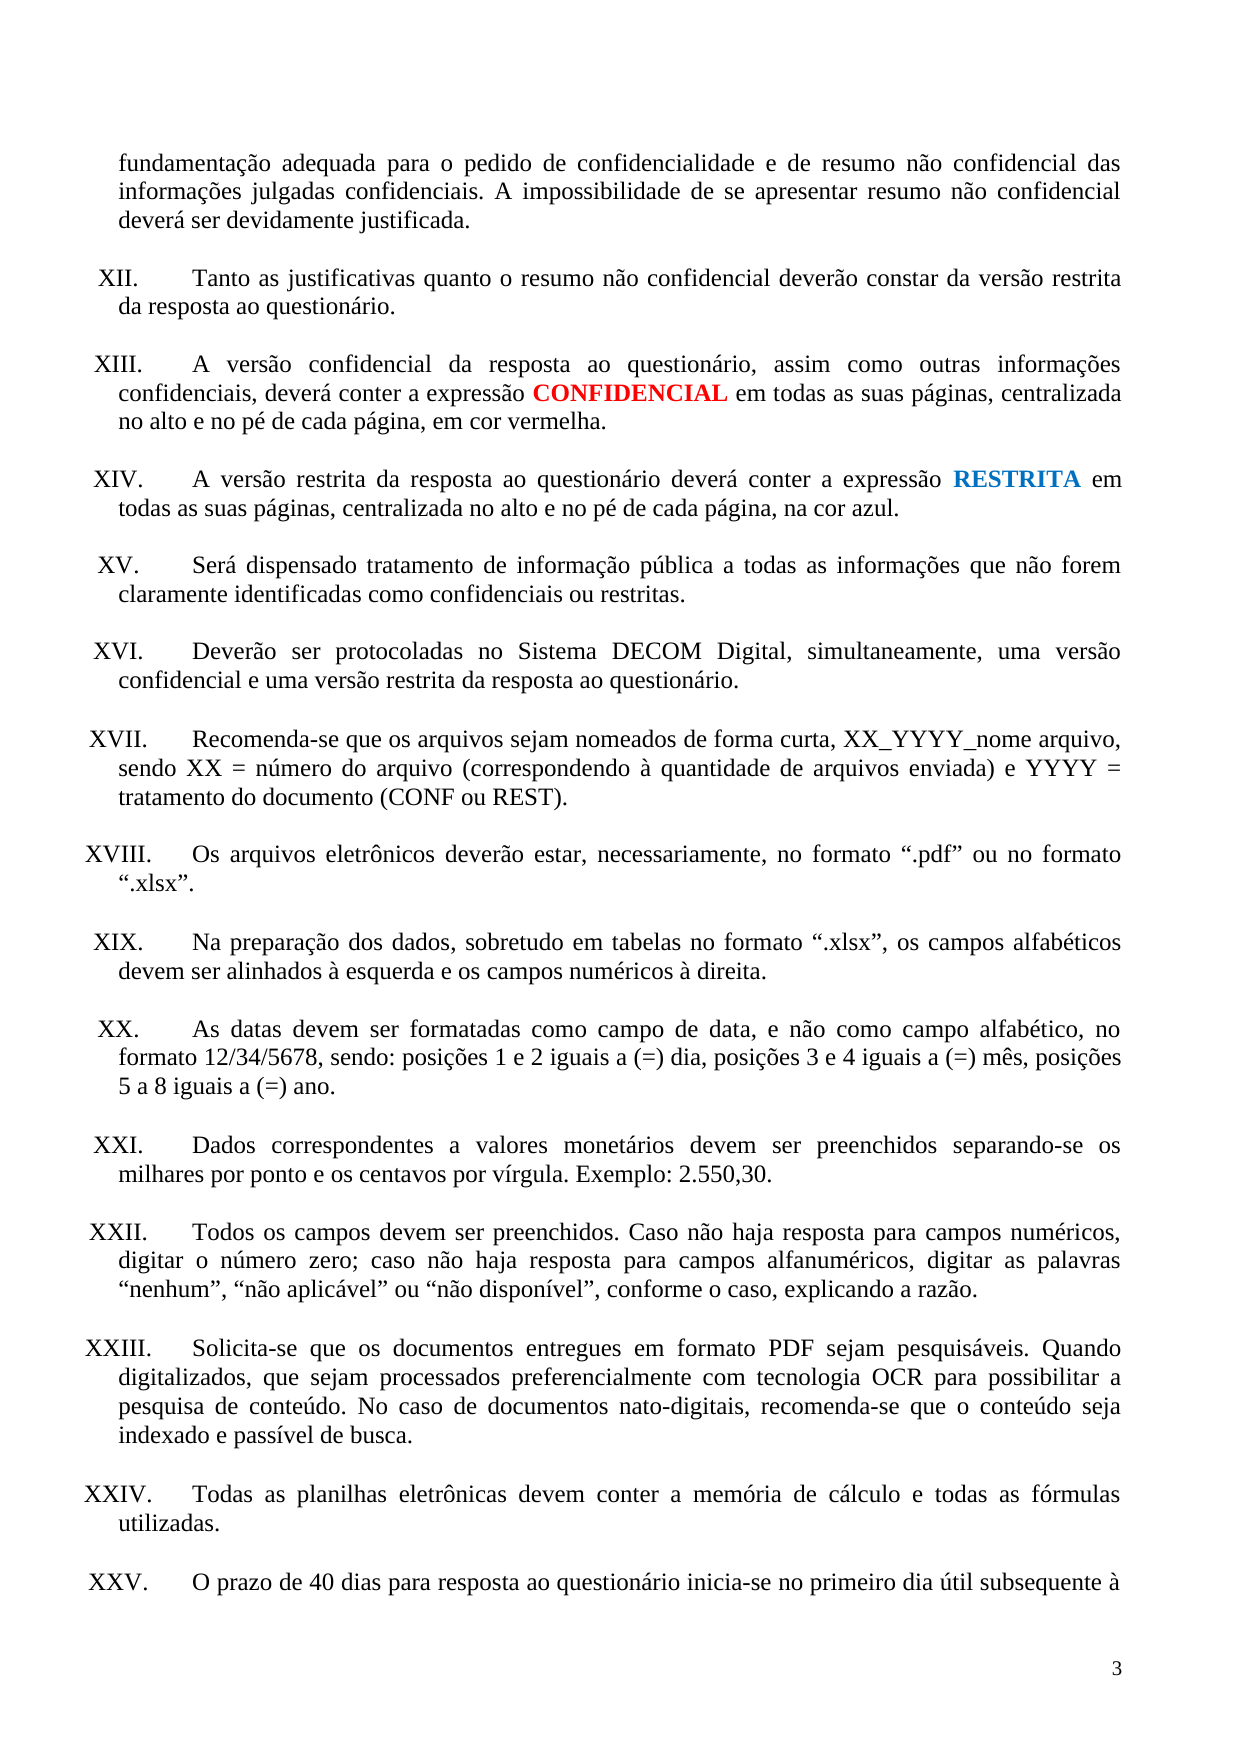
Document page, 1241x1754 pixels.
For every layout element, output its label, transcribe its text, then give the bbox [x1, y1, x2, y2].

list Na preparação dos dados, sobretudo em tabelas no formato “.xlsx”, os campos alfabéticos devem ser alinhados à esquerda e os campos numéricos à direita. [118, 927, 1122, 985]
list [118, 1567, 1122, 1596]
list Todos os campos devem ser preenchidos. Caso não haja resposta para campos numéricos, digitar o número zero; caso não haja resposta para campos alfanuméricos, digitar as palavras “nenhum”, “não aplicável” ou “não disponível”, conforme o caso, explicando a razão. [118, 1217, 1122, 1303]
list A versão restrita da resposta ao questionário deverá conter a expressão RESTRITA em todas as suas páginas, centralizada no alto e no pé de cada página, na cor azul. [118, 464, 1122, 521]
list Será dispensado tratamento de informação pública a todas as informações que não forem claramente identificadas como confidenciais ou restritas. [118, 550, 1122, 608]
list Recomenda-se que os arquivos sejam nomeados de forma curta, XX_YYYY_nome arquivo, sendo XX = número do arquivo (correspondendo à quantidade de arquivos enviada) e YYYY = tratamento do documento (CONF ou REST). [118, 724, 1122, 811]
list A versão confidencial da resposta ao questionário, assim como outras informações confidenciais, deverá conter a expressão CONFIDENCIAL em todas as suas páginas, centralizada no alto e no pé de cada página, em cor vermelha. [118, 349, 1122, 435]
list Os arquivos eletrônicos deverão estar, necessariamente, no formato “.pdf” ou no formato “.xlsx”. [118, 839, 1122, 897]
list Tanto as justificativas quanto o resumo não confidencial deverão constar da versão restrita da resposta ao questionário. [118, 263, 1122, 320]
list Todas as planilhas eletrônicas devem conter a memória de cálculo e todas as fórmulas utilizadas. [118, 1479, 1122, 1537]
list Solicita-se que os documentos entregues em formato PDF sejam pesquisáveis. Quando digitalizados, que sejam processados preferencialmente com tecnologia OCR para possibilitar a pesquisa de conteúdo. No caso de documentos nato-digitais, recomenda-se que o conteúdo seja indexado e passível de busca. [118, 1333, 1122, 1448]
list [118, 148, 1122, 234]
list Dados correspondentes a valores monetários devem ser preenchidos separando-se os milhares por ponto e os centavos por vírgula. Exemplo: 2.550,30. [118, 1131, 1122, 1188]
list As datas devem ser formatadas como campo de data, e não como campo alfabético, no formato 12/34/5678, sendo: posições 1 e 2 iguais a (=) dia, posições 3 e 4 iguais a (=) mês, posições 5 a 8 iguais a (=) ano. [118, 1014, 1122, 1100]
list Deverão ser protocoladas no Sistema DECOM Digital, simultaneamente, uma versão confidencial e uma versão restrita da resposta ao questionário. [118, 636, 1122, 694]
